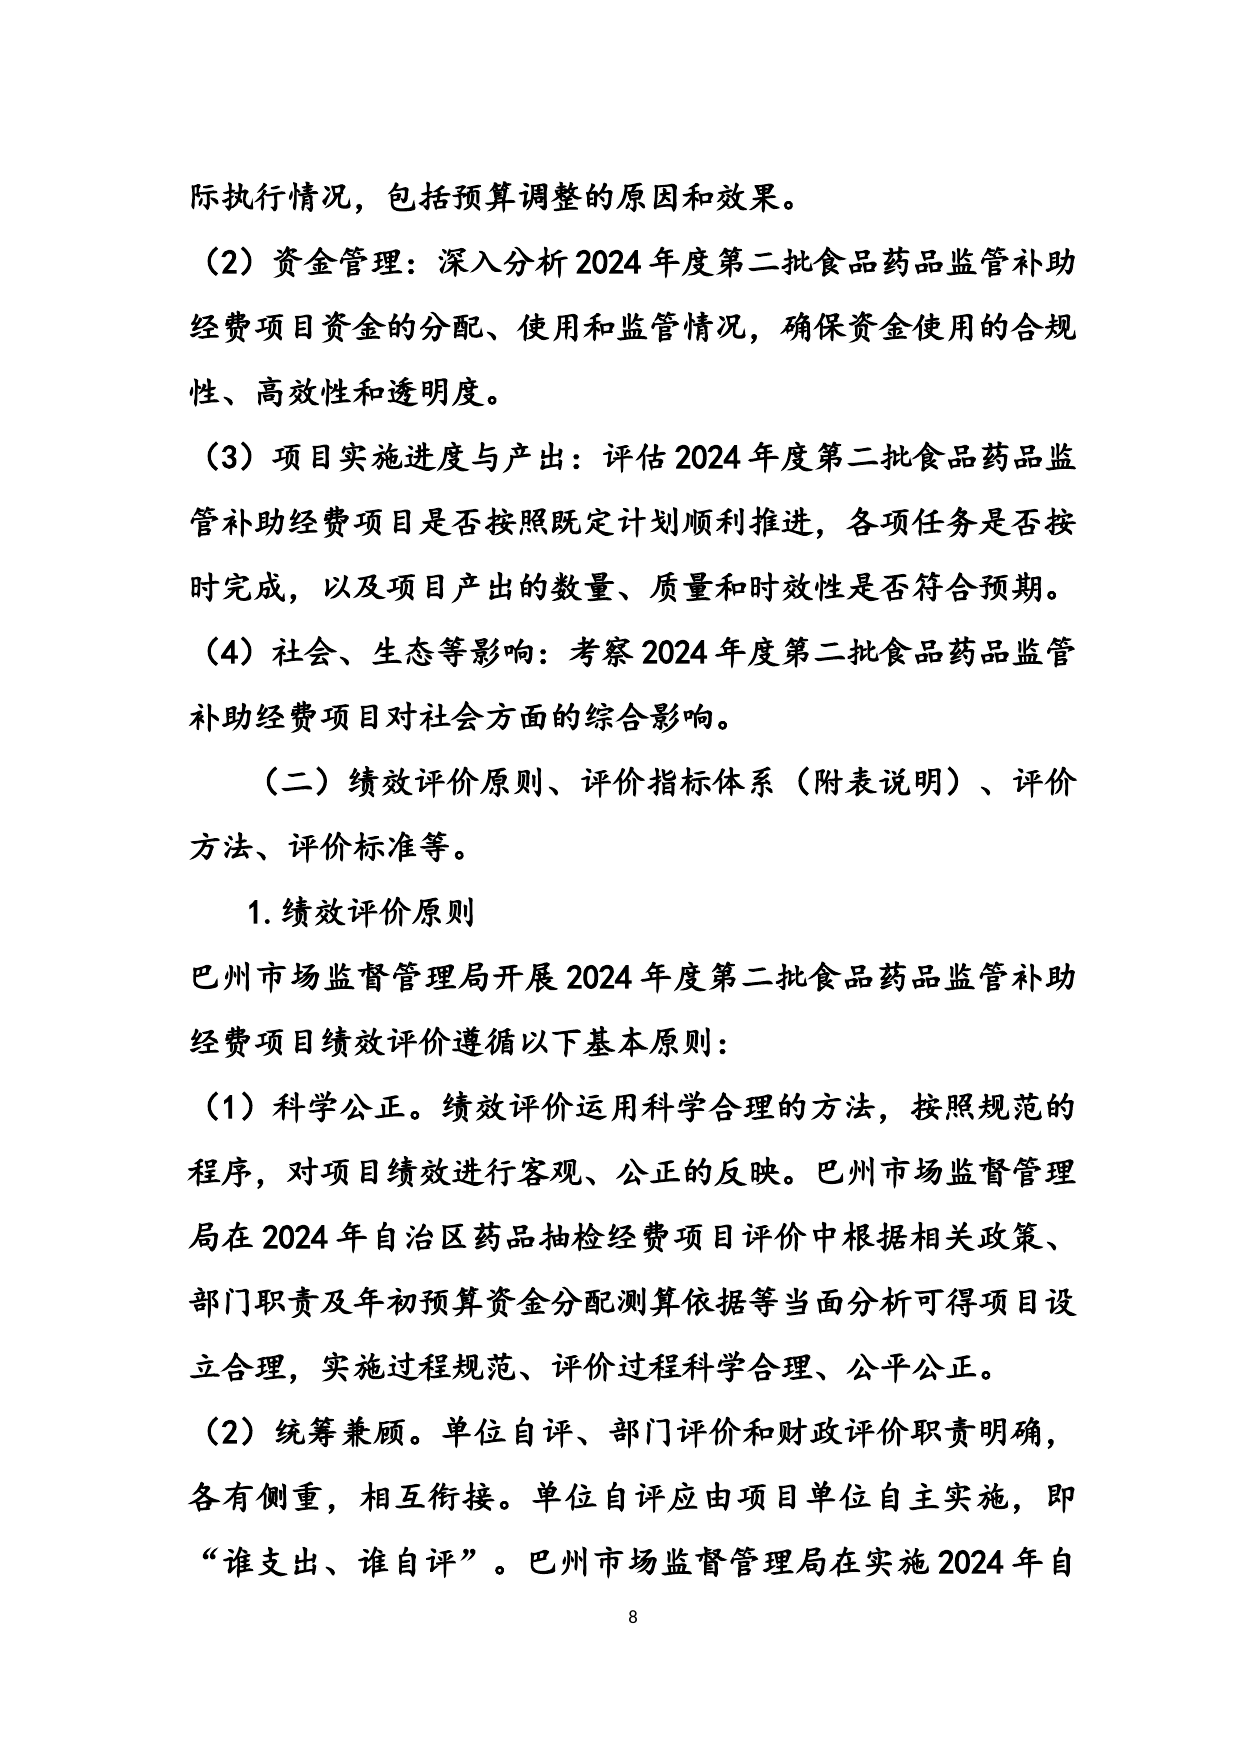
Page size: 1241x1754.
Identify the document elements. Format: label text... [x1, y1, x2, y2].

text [187, 162, 1078, 747]
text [187, 877, 1078, 1592]
text （二）绩效评价原则、评价指标体系（附表说明）、评价方法、评价标准等。 [187, 747, 1078, 877]
